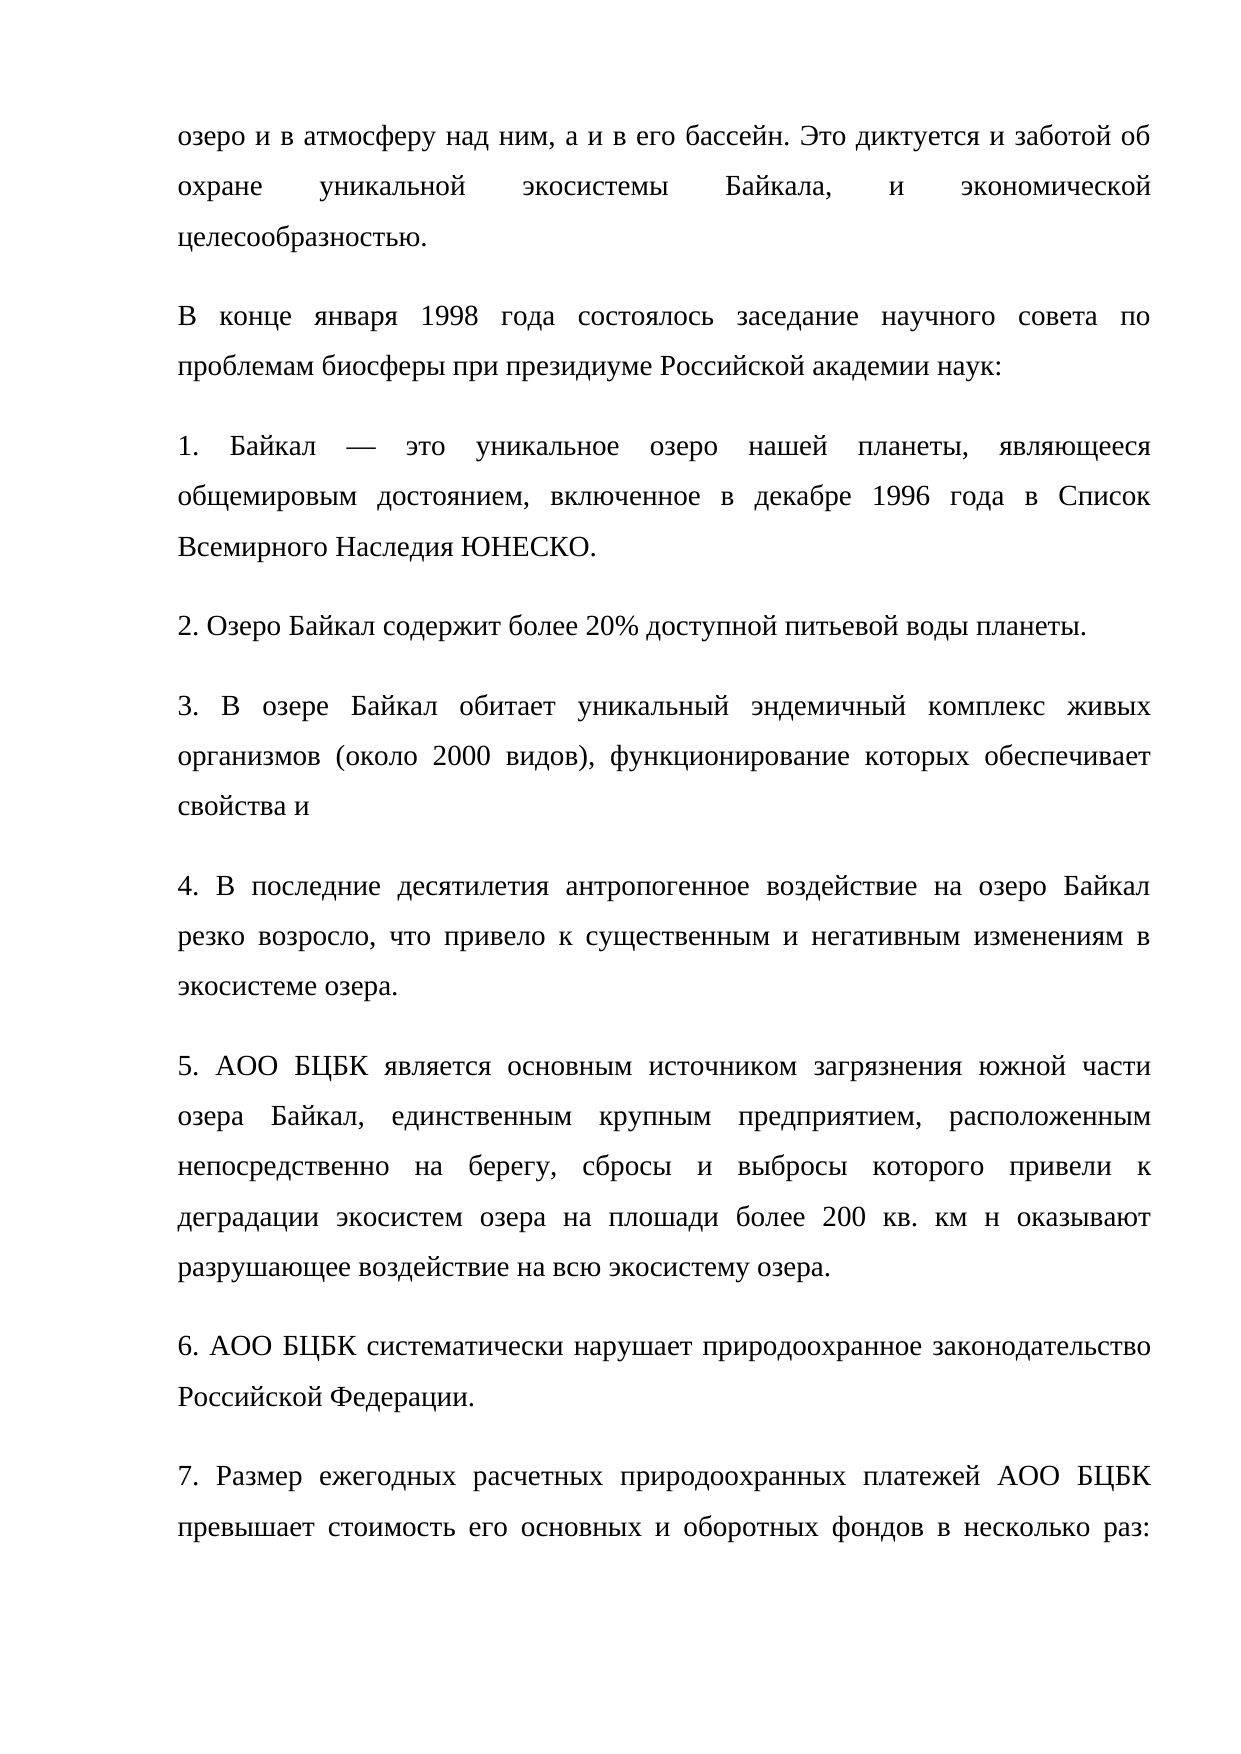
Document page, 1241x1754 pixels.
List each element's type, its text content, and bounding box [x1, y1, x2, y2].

text 1. Байкал — это уникальное озеро нашей планеты, являющееся общемировым достоянием, включенное в декабре 1996 года в Список Всемирного Наследия ЮНЕСКО. [177, 428, 1152, 562]
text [177, 118, 1152, 252]
text 4. В последние десятилетия антропогенное воздействие на озеро Байкал резко возросло, что привело к существенным и негативным изменениям в экосистеме озера. [177, 868, 1152, 1002]
text 2. Озеро Байкал содержит более 20% доступной питьевой воды планеты. [177, 608, 1152, 642]
text 5. АОО БЦБК является основным источником загрязнения южной части озера Байкал, единственным крупным предприятием, расположенным непосредственно на берегу, сбросы и выбросы которого привели к деградации экосистем озера на плошади более 200 кв. км н оказывают разрушающее воздействие на всю экосистему озера. [177, 1048, 1152, 1283]
text 6. АОО БЦБК систематически нарушает природоохранное законодательство Российской Федерации. [177, 1328, 1152, 1412]
text 3. В озере Байкал обитает уникальный эндемичный комплекс живых организмов (около 2000 видов), функционирование которых обеспечивает свойства и [177, 688, 1152, 822]
text В конце января 1998 года состоялось заседание научного совета по проблемам биосферы при президиуме Российской академии наук: [177, 298, 1152, 382]
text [177, 1458, 1152, 1542]
